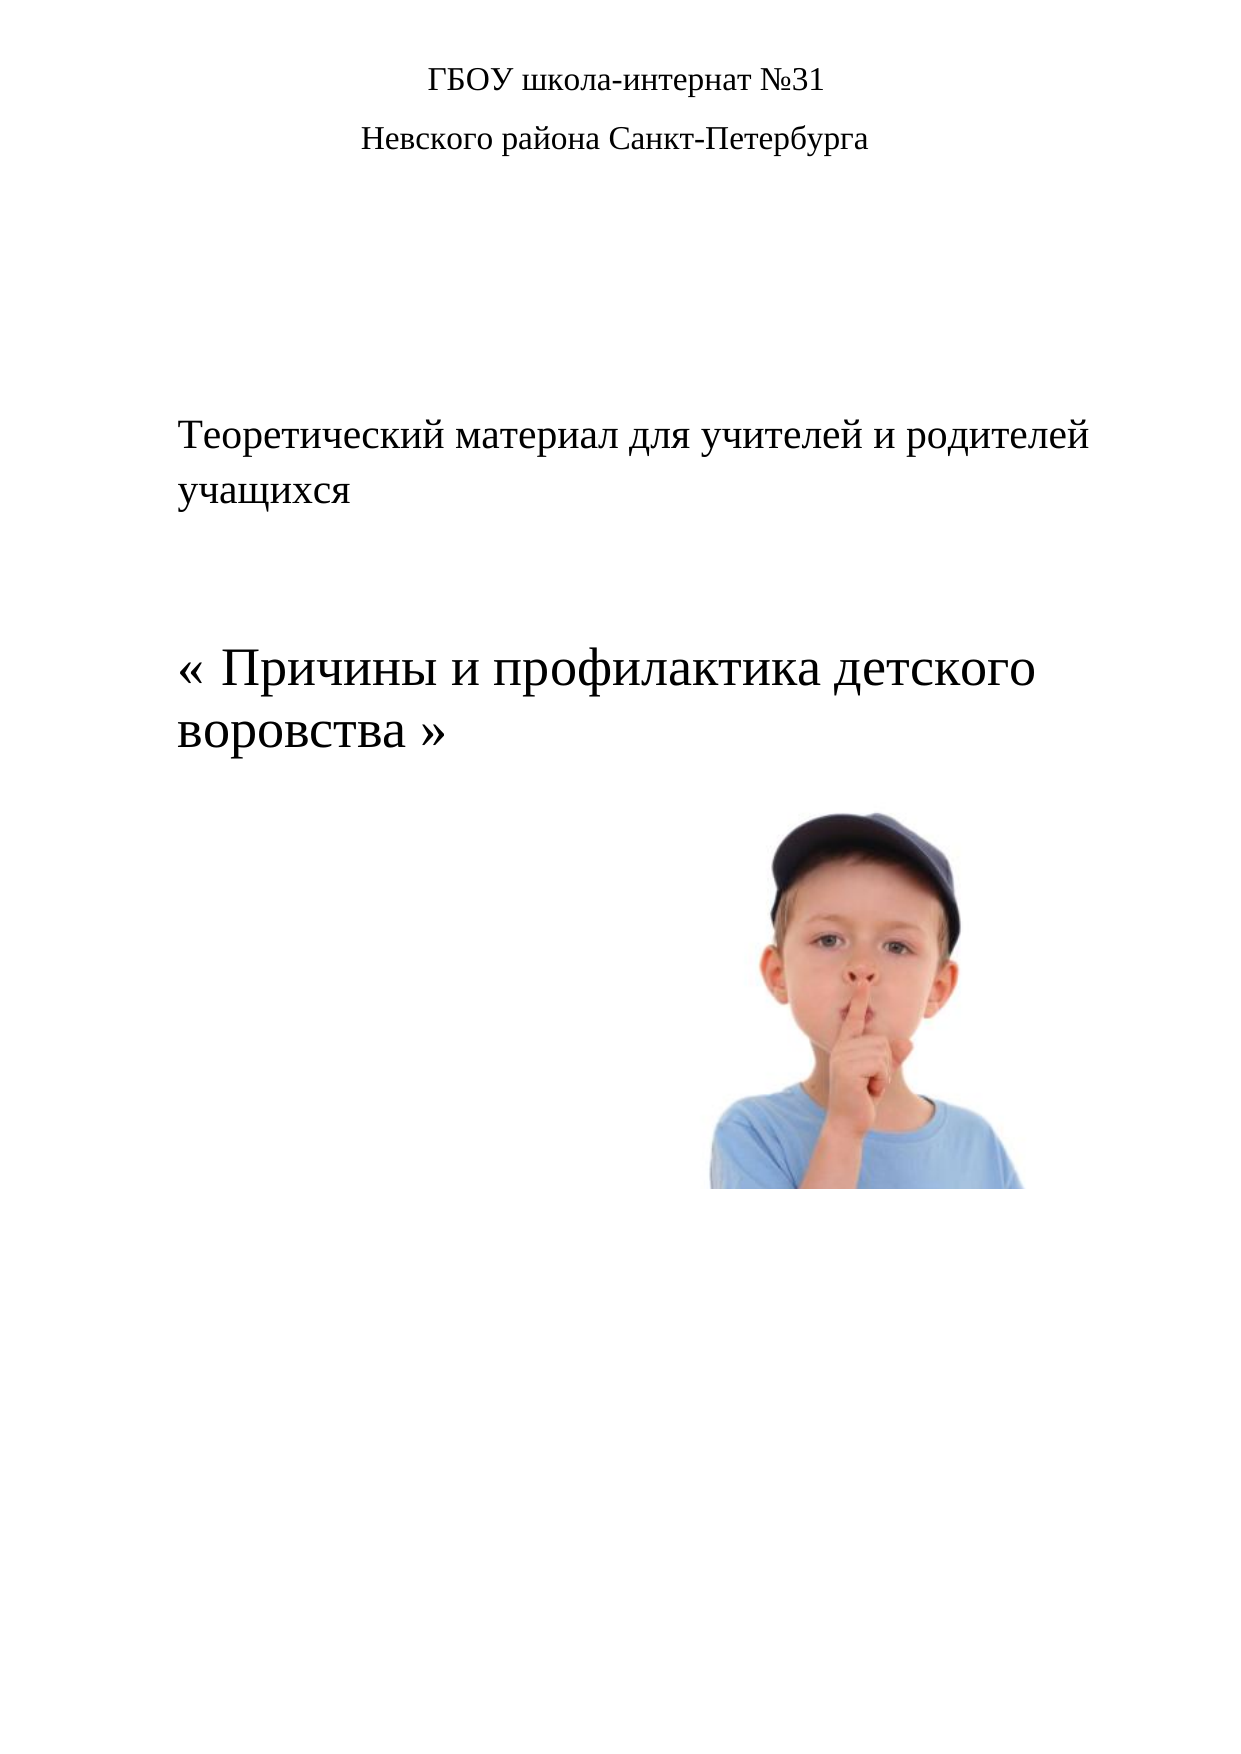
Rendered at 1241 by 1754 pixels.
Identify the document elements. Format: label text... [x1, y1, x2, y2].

picture [550, 770, 1185, 1189]
text « Причины и профилактика детского воровства » [177, 635, 1152, 759]
text Теоретический материал для учителей и родителей учащихся [177, 410, 1152, 513]
text ГБОУ школа-интернат №31 [177, 59, 1152, 97]
text Невского района Санкт-Петербурга [177, 118, 1152, 157]
